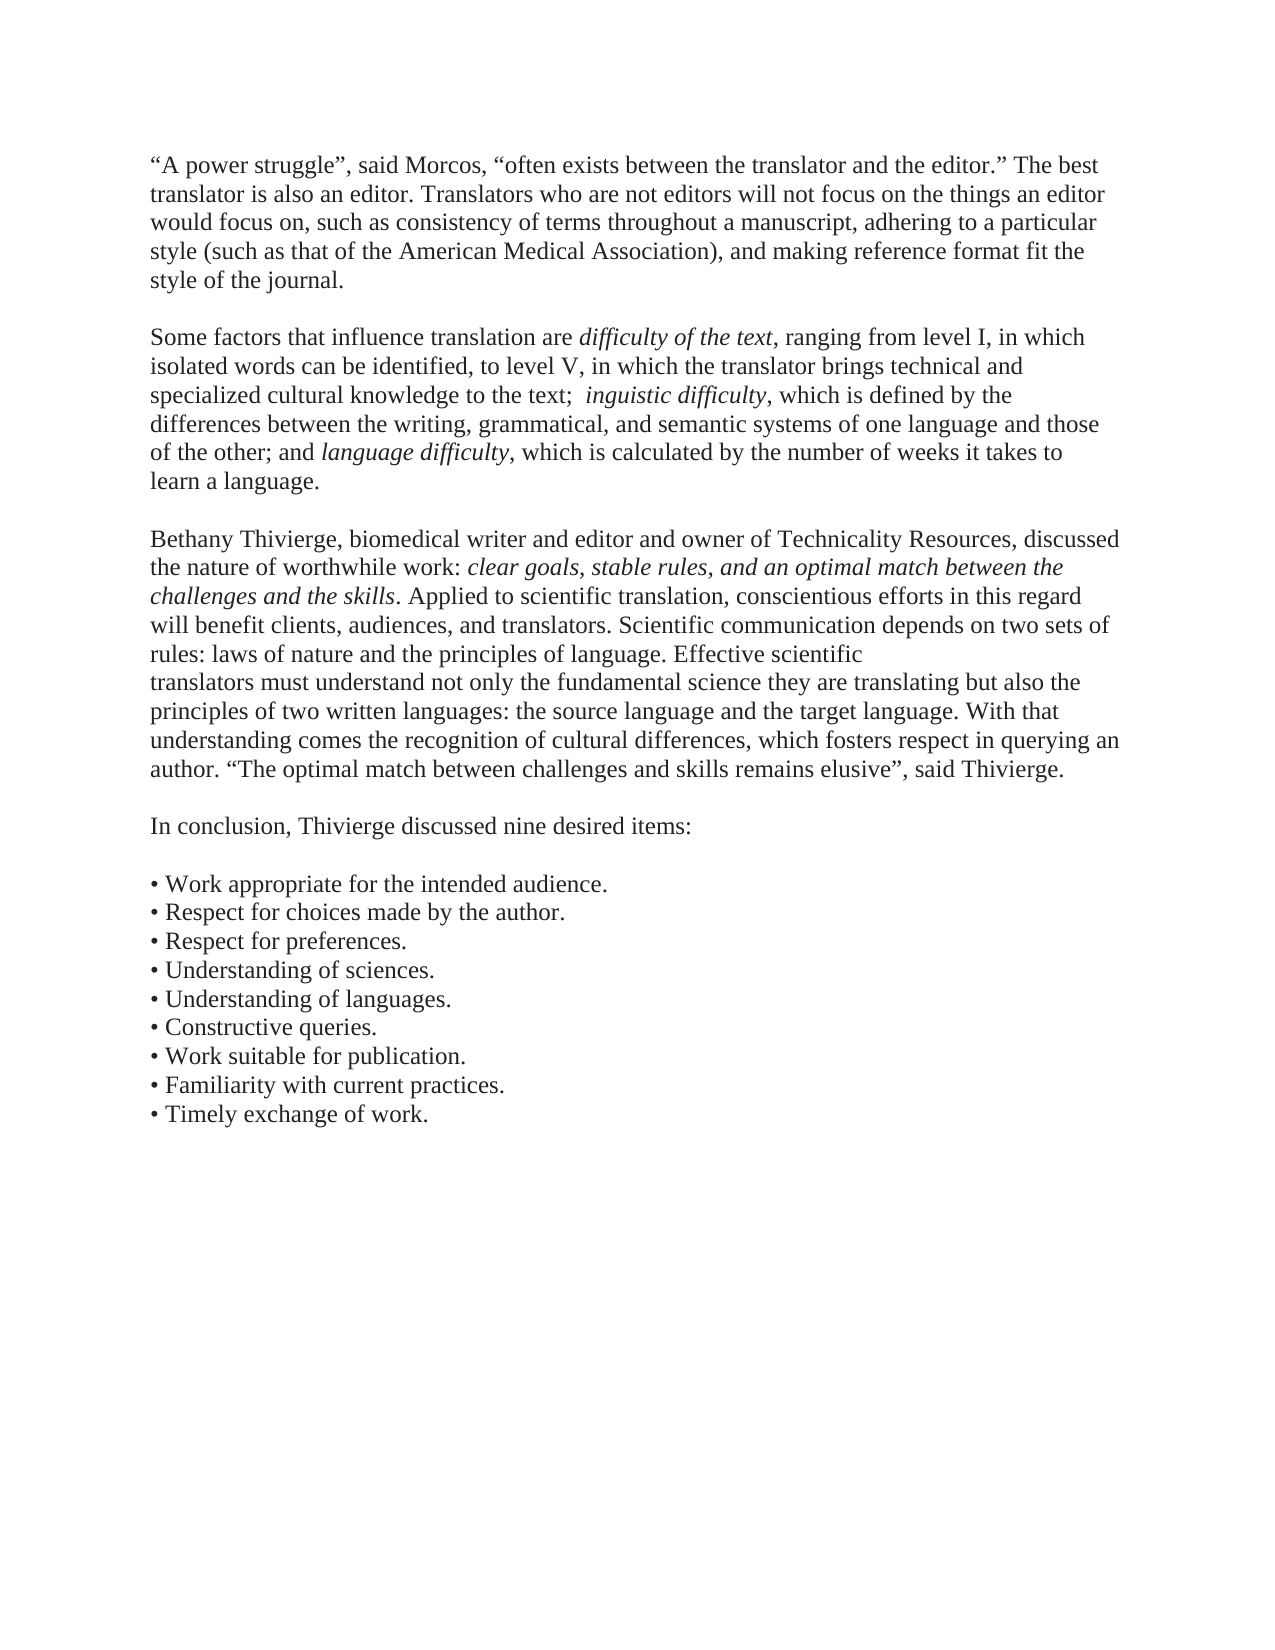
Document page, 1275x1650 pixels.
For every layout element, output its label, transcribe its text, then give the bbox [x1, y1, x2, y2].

text In conclusion, Thivierge discussed nine desired items: [150, 811, 1125, 840]
text • Familiarity with current practices. [150, 1070, 1125, 1099]
text • Work appropriate for the intended audience. [150, 869, 1125, 897]
text • Constructive queries. [150, 1012, 1125, 1041]
text learn a language. [150, 466, 1125, 495]
text • Work suitable for publication. [150, 1041, 1125, 1070]
text Some factors that influence translation are difficulty of the text, ranging from level I, in which isolated words can be identified, to level V, in which the translator brings technical and specialized cultural knowledge to the text; inguistic difficulty, which is defined by the differences between the writing, grammatical, and semantic systems of one language and those of the other; and language difficulty, which is calculated by the number of weeks it takes to [150, 322, 1125, 466]
text • Understanding of sciences. [150, 955, 1125, 984]
text • Timely exchange of work. [150, 1099, 1125, 1127]
text translators must understand not only the fundamental science they are translating but also the principles of two written languages: the source language and the target language. With that understanding comes the recognition of cultural differences, which fosters respect in querying an author. “The optimal match between challenges and skills remains elusive”, said Thivierge. [150, 667, 1125, 782]
text “A power struggle”, said Morcos, “often exists between the translator and the editor.” The best translator is also an editor. Translators who are not editors will not focus on the things an editor would focus on, such as consistency of terms throughout a manuscript, adhering to a particular style (such as that of the American Medical Association), and making reference format fit the style of the journal. [150, 150, 1125, 294]
text • Understanding of languages. [150, 984, 1125, 1012]
text • Respect for choices made by the author. [150, 897, 1125, 926]
text Bethany Thivierge, biomedical writer and editor and owner of Technicality Resources, discussed the nature of worthwhile work: clear goals, stable rules, and an optimal match between the challenges and the skills. Applied to scientific translation, conscientious efforts in this regard will benefit clients, audiences, and translators. Scientific communication depends on two sets of rules: laws of nature and the principles of language. Effective scientific [150, 524, 1125, 667]
text • Respect for preferences. [150, 926, 1125, 955]
